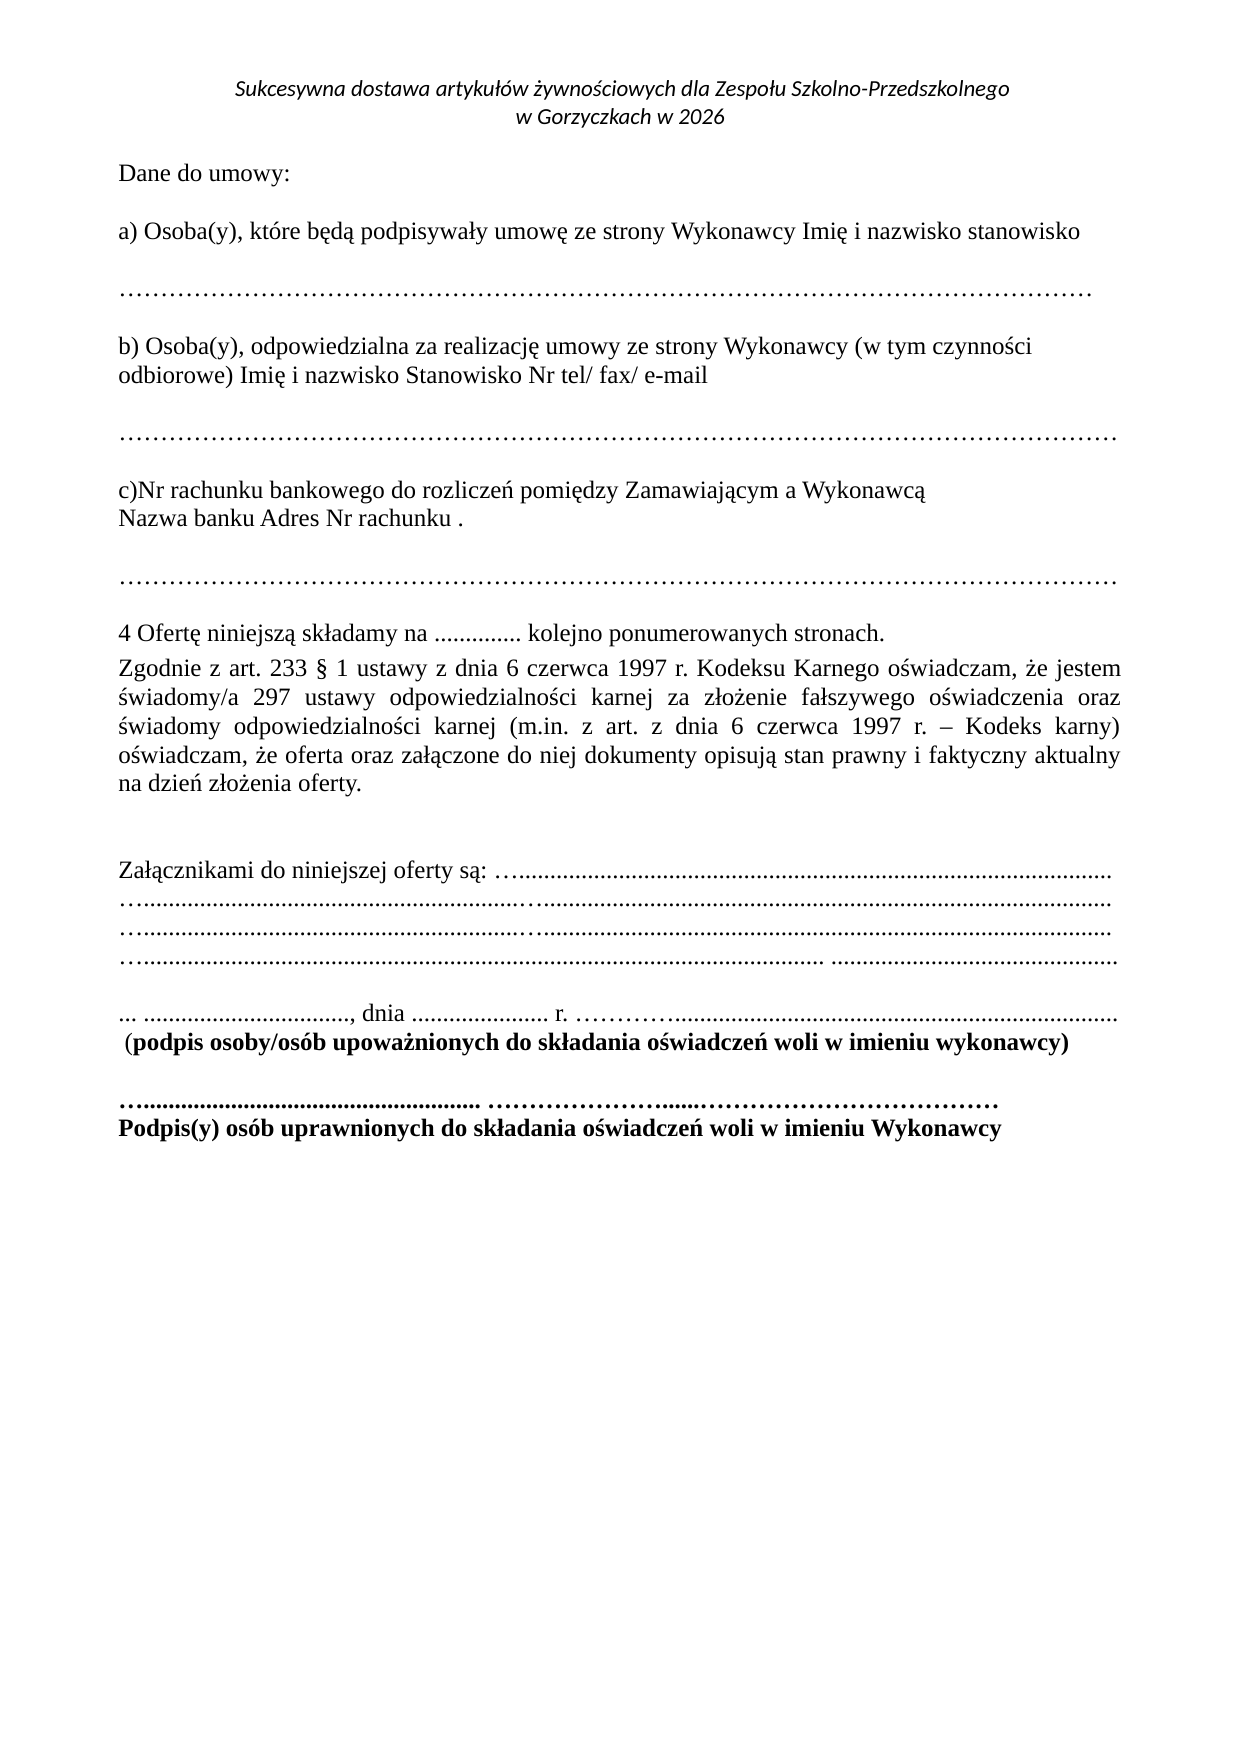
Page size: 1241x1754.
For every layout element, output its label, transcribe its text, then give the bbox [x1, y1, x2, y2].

text ... ................................., dnia ...................... r. …………....................................................................... [118, 998, 1122, 1027]
text (podpis osoby/osób upoważnionych do składania oświadczeń woli w imieniu wykonawcy) [118, 1027, 1122, 1056]
text b) Osoba(y), odpowiedzialna za realizację umowy ze strony Wykonawcy (w tym czynności odbiorowe) Imię i nazwisko Stanowisko Nr tel/ fax/ e-mail [118, 331, 1122, 388]
text Załącznikami do niniejszej oferty są: …............................................................................................... …............................................................…........................................................................................... …............................................................…........................................................................................... [118, 855, 1122, 941]
text Nazwa banku Adres Nr rachunku . [118, 503, 1122, 532]
text Zgodnie z art. 233 § 1 ustawy z dnia 6 czerwca 1997 r. Kodeksu Karnego oświadczam, że jestem świadomy/a 297 ustawy odpowiedzialności karnej za złożenie fałszywego oświadczenia oraz świadomy odpowiedzialności karnej (m.in. z art. z dnia 6 czerwca 1997 r. – Kodeks karny) oświadczam, że oferta oraz załączone do niej dokumenty opisują stan prawny i faktyczny aktualny na dzień złożenia oferty. [118, 653, 1122, 797]
text a) Osoba(y), które będą podpisywały umowę ze strony Wykonawcy Imię i nazwisko stanowisko [118, 216, 1122, 245]
text Podpis(y) osób uprawnionych do składania oświadczeń woli w imieniu Wykonawcy [118, 1113, 1122, 1142]
text Dane do umowy: [118, 158, 1122, 187]
text …...................................................... …………………......……………………………… [118, 1085, 1122, 1113]
text ……………………………………………………………………………………………………… [118, 273, 1122, 302]
text 4 Ofertę niniejszą składamy na .............. kolejno ponumerowanych stronach. [118, 618, 1122, 647]
text ………………………………………………………………………………………………………… [118, 417, 1122, 446]
text …............................................................................................................. .............................................. [118, 941, 1122, 970]
text ………………………………………………………………………………………………………… [118, 561, 1122, 590]
text c)Nr rachunku bankowego do rozliczeń pomiędzy Zamawiającym a Wykonawcą [118, 475, 1122, 503]
